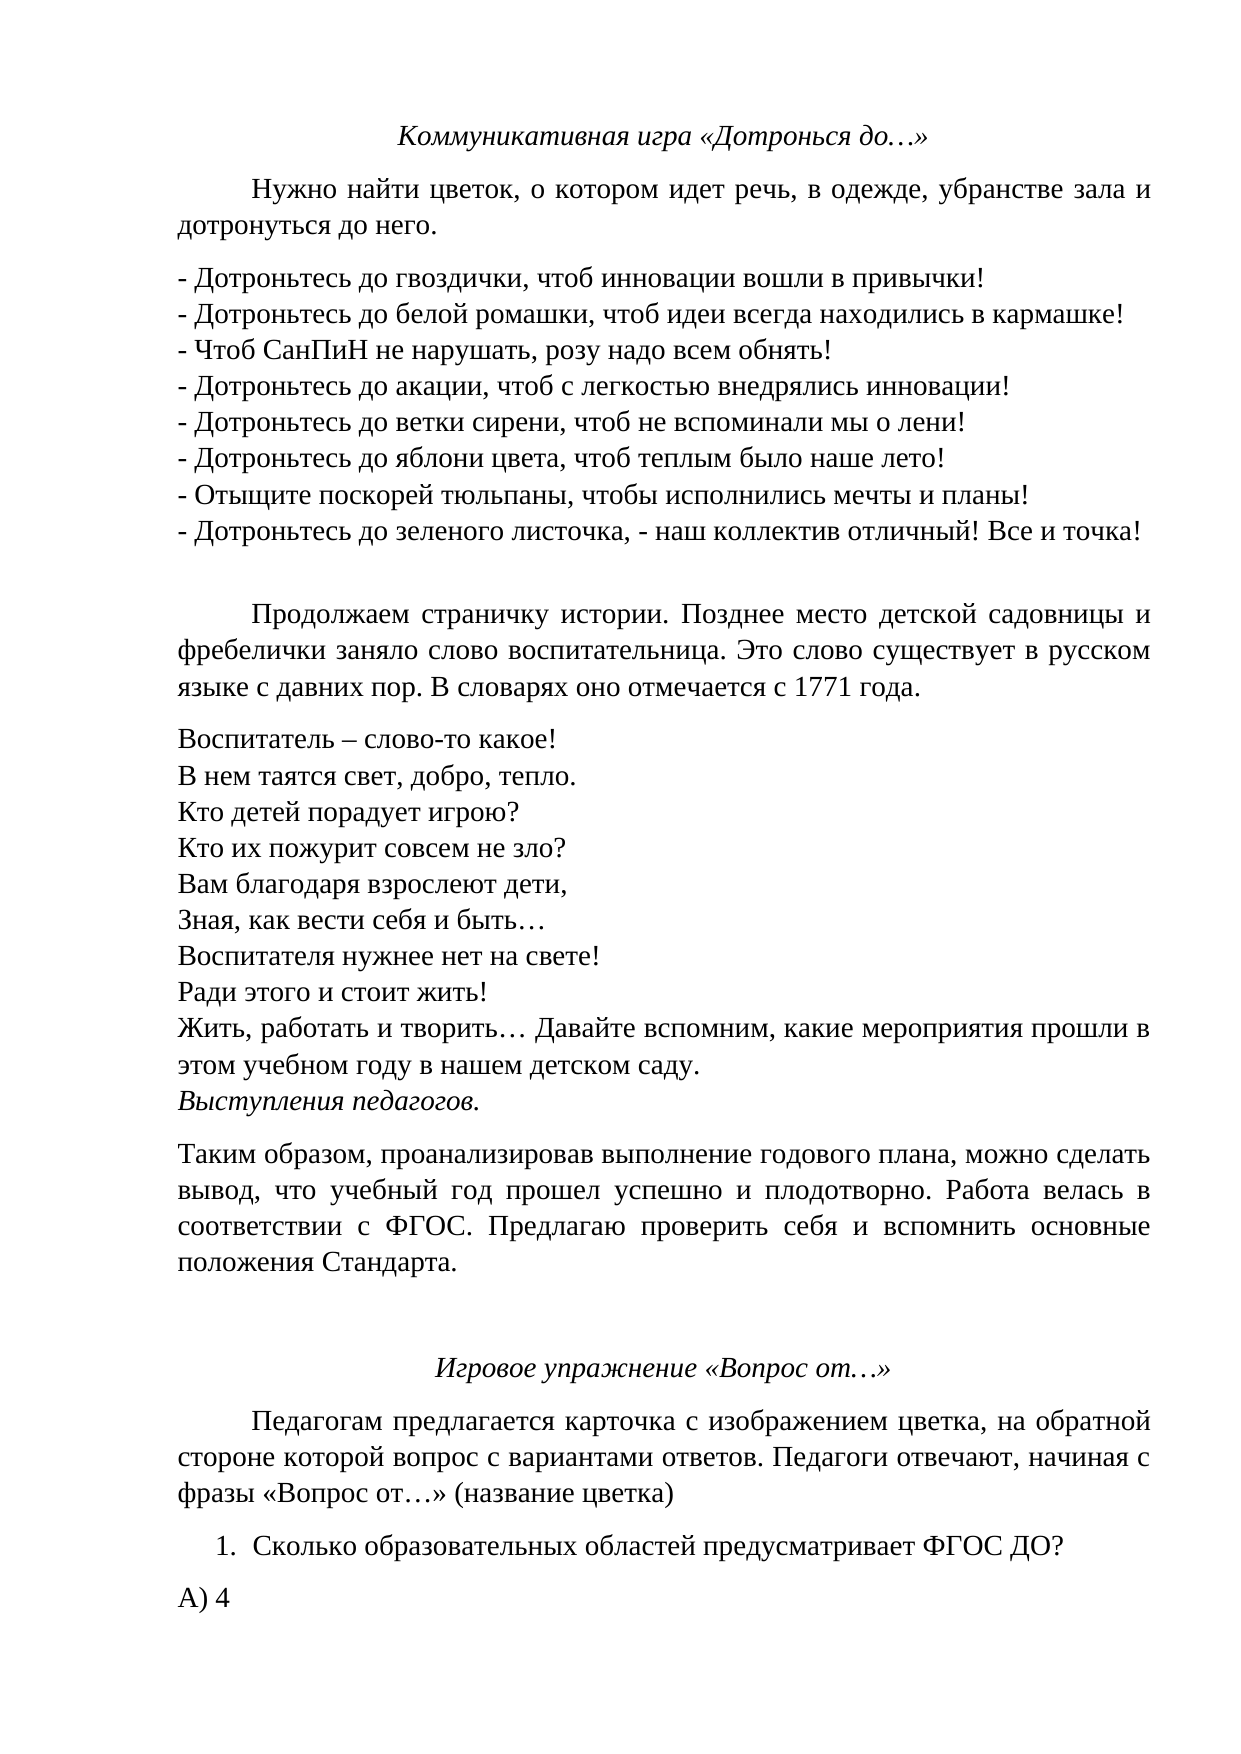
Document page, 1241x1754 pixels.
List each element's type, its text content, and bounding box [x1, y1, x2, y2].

text - Чтоб СанПиН не нарушать, розу надо всем обнять! [177, 332, 1152, 366]
text Продолжаем страничку истории. Позднее место детской садовницы и фребелички заняло слово воспитательница. Это слово существует в русском языке с давних пор. В словарях оно отмечается с 1771 года. [177, 596, 1152, 702]
text Воспитателя нужнее нет на свете! [177, 938, 1152, 972]
text Жить, работать и творить… Давайте вспомним, какие мероприятия прошли в этом учебном году в нашем детском саду. [177, 1011, 1152, 1080]
text Коммуникативная игра «Дотронься до…» [177, 118, 1152, 152]
text Кто их пожурит совсем не зло? [177, 830, 1152, 863]
list Сколько образовательных областей предусматривает ФГОС ДО? [215, 1528, 1152, 1561]
text Таким образом, проанализировав выполнение годового плана, можно сделать вывод, что учебный год прошел успешно и плодотворно. Работа велась в соответствии с ФГОС. Предлагаю проверить себя и вспомнить основные положения Стандарта. [177, 1136, 1152, 1278]
text - Дотроньтесь до ветки сирени, чтоб не вспоминали мы о лени! [177, 404, 1152, 438]
text - Дотроньтесь до зеленого листочка, - наш коллектив отличный! Все и точка! [177, 513, 1152, 546]
text В нем таятся свет, добро, тепло. [177, 758, 1152, 791]
text Зная, как вести себя и быть… [177, 902, 1152, 936]
text Нужно найти цветок, о котором идет речь, в одежде, убранстве зала и дотронуться до него. [177, 171, 1152, 241]
text Вам благодаря взрослеют дети, [177, 866, 1152, 899]
text - Дотроньтесь до белой ромашки, чтоб идеи всегда находились в кармашке! [177, 296, 1152, 329]
text Игровое упражнение «Вопрос от…» [177, 1350, 1152, 1383]
text - Отыщите поскорей тюльпаны, чтобы исполнились мечты и планы! [177, 477, 1152, 510]
text А) 4 [177, 1581, 1152, 1614]
text - Дотроньтесь до яблони цвета, чтоб теплым было наше лето! [177, 441, 1152, 474]
text Педагогам предлагается карточка с изображением цветка, на обратной стороне которой вопрос с вариантами ответов. Педагоги отвечают, начиная с фразы «Вопрос от…» (название цветка) [177, 1403, 1152, 1508]
text Воспитатель – слово-то какое! [177, 721, 1152, 755]
text Выступления педагогов. [177, 1083, 1152, 1116]
text Ради этого и стоит жить! [177, 974, 1152, 1008]
text - Дотроньтесь до гвоздички, чтоб инновации вошли в привычки! [177, 260, 1152, 293]
text Кто детей порадует игрою? [177, 794, 1152, 827]
text - Дотроньтесь до акации, чтоб с легкостью внедрялись инновации! [177, 368, 1152, 402]
